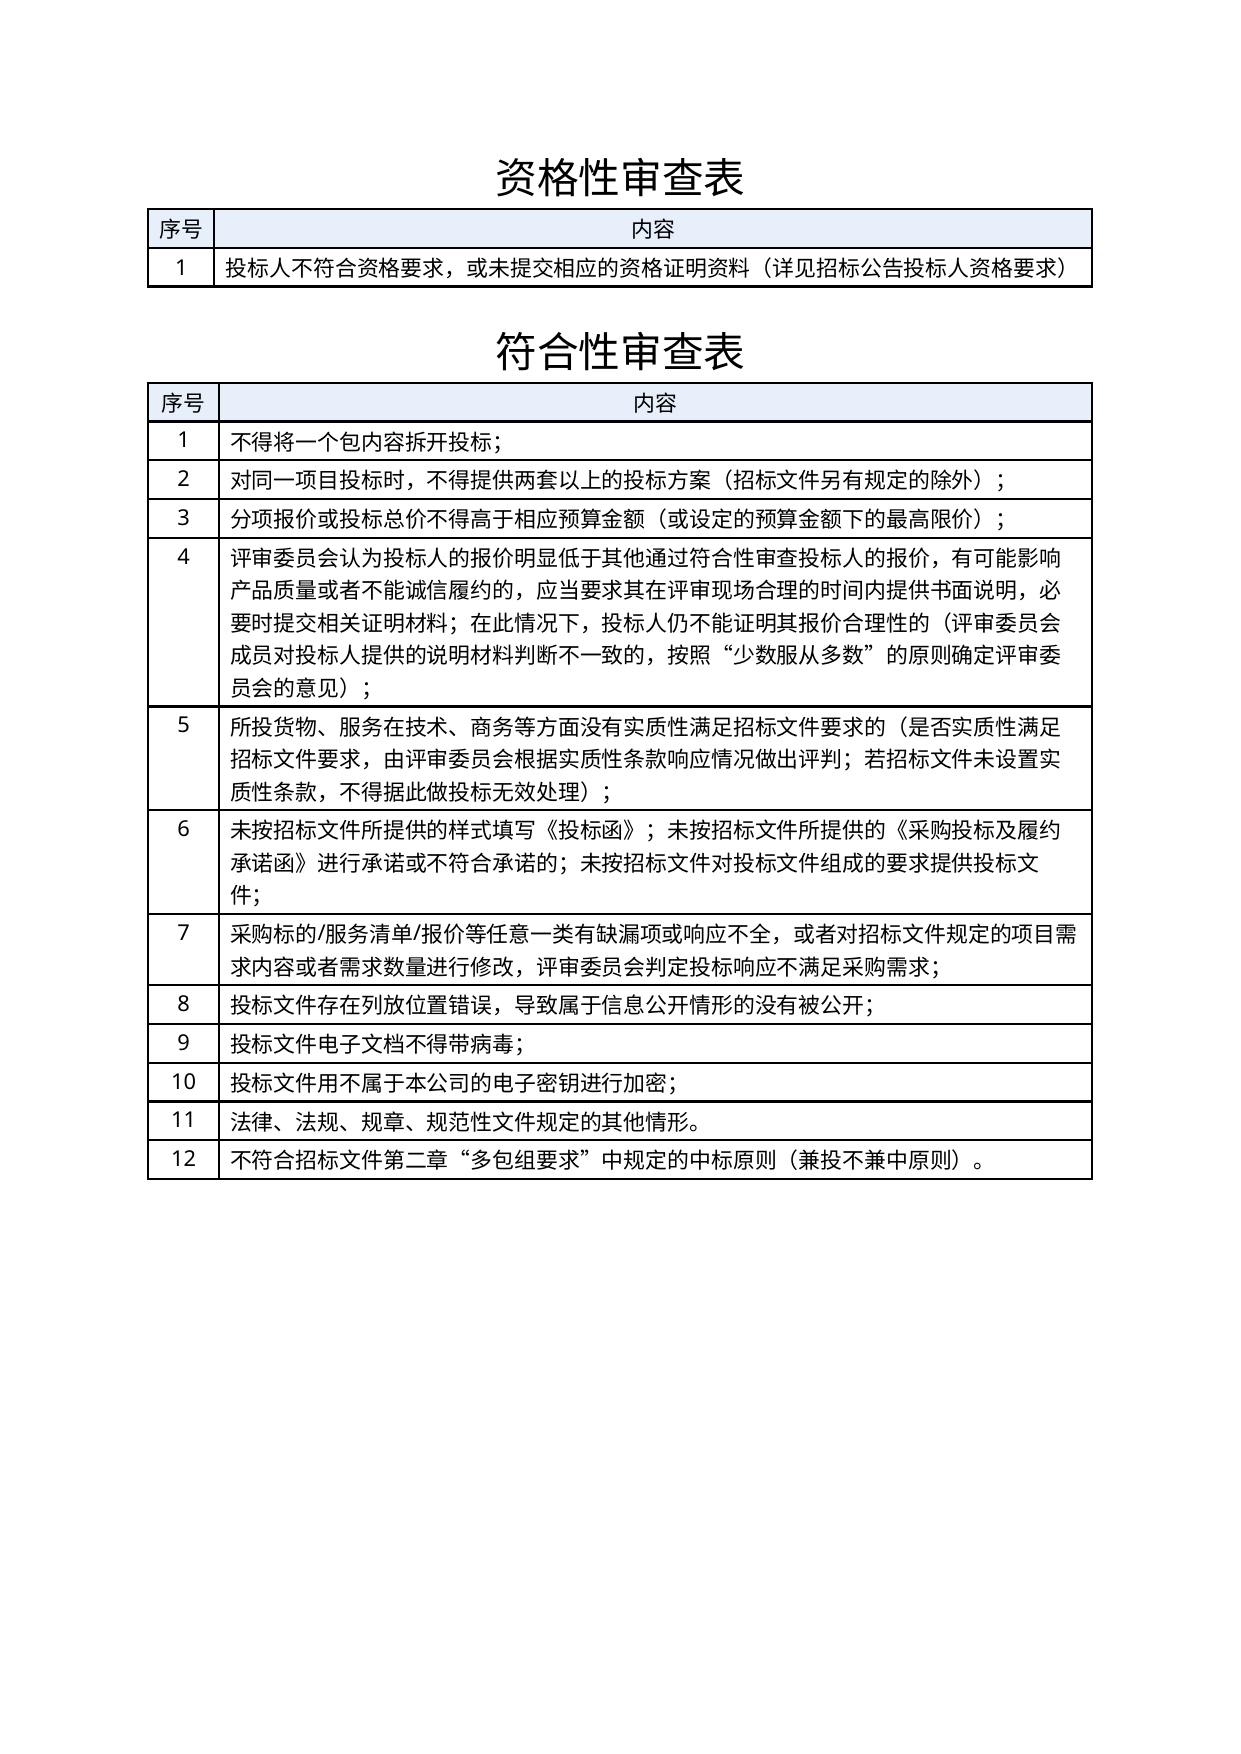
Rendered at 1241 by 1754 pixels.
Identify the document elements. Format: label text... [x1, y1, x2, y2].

table_cell 投标人不符合资格要求，或未提交相应的资格证明资料（详见招标公告投标人资格要求） [215, 249, 1091, 285]
table_cell 11 [149, 1103, 218, 1139]
table_cell 评审委员会认为投标人的报价明显低于其他通过符合性审查投标人的报价，有可能影响产品质量或者不能诚信履约的，应当要求其在评审现场合理的时间内提供书面说明，必要时提交相关证明材料；在此情况下，投标人仍不能证明其报价合理性的（评审委员会成员对投标人提供的说明材料判断不一致的，按照“少数服从多数”的原则确定评审委员会的意见）； [220, 539, 1091, 705]
table_cell 所投货物、服务在技术、商务等方面没有实质性满足招标文件要求的（是否实质性满足招标文件要求，由评审委员会根据实质性条款响应情况做出评判；若招标文件未设置实质性条款，不得据此做投标无效处理）； [220, 708, 1091, 809]
table_cell 分项报价或投标总价不得高于相应预算金额（或设定的预算金额下的最高限价）； [220, 500, 1091, 537]
table_cell 不得将一个包内容拆开投标； [220, 423, 1091, 459]
table_cell 4 [149, 539, 218, 705]
table_cell 2 [149, 461, 218, 498]
table_cell 未按招标文件所提供的样式填写《投标函》；未按招标文件所提供的《采购投标及履约承诺函》进行承诺或不符合承诺的；未按招标文件对投标文件组成的要求提供投标文件； [220, 811, 1091, 913]
table_cell 对同一项目投标时，不得提供两套以上的投标方案（招标文件另有规定的除外）； [220, 461, 1091, 498]
table_cell 3 [149, 500, 218, 537]
table_cell 5 [149, 708, 218, 809]
table_cell 投标文件存在列放位置错误，导致属于信息公开情形的没有被公开； [220, 986, 1091, 1023]
table_header 序号 [149, 384, 218, 420]
table_header 内容 [220, 384, 1091, 420]
table_cell 7 [149, 915, 218, 984]
table_header 内容 [215, 210, 1091, 247]
table_cell 采购标的/服务清单/报价等任意一类有缺漏项或响应不全，或者对招标文件规定的项目需求内容或者需求数量进行修改，评审委员会判定投标响应不满足采购需求； [220, 915, 1091, 984]
table_cell 9 [149, 1025, 218, 1062]
table_cell 6 [149, 811, 218, 913]
text 资格性审查表 [148, 143, 1093, 208]
table_cell 投标文件用不属于本公司的电子密钥进行加密； [220, 1064, 1091, 1100]
table_cell 不符合招标文件第二章“多包组要求”中规定的中标原则（兼投不兼中原则）。 [220, 1141, 1091, 1178]
table_cell 法律、法规、规章、规范性文件规定的其他情形。 [220, 1103, 1091, 1139]
table_header 序号 [149, 210, 213, 247]
table_cell 投标文件电子文档不得带病毒； [220, 1025, 1091, 1062]
table_cell 8 [149, 986, 218, 1023]
table_cell 1 [149, 249, 213, 285]
table_cell 12 [149, 1141, 218, 1178]
table_cell 1 [149, 423, 218, 459]
text 符合性审查表 [148, 317, 1093, 382]
table_cell 10 [149, 1064, 218, 1100]
